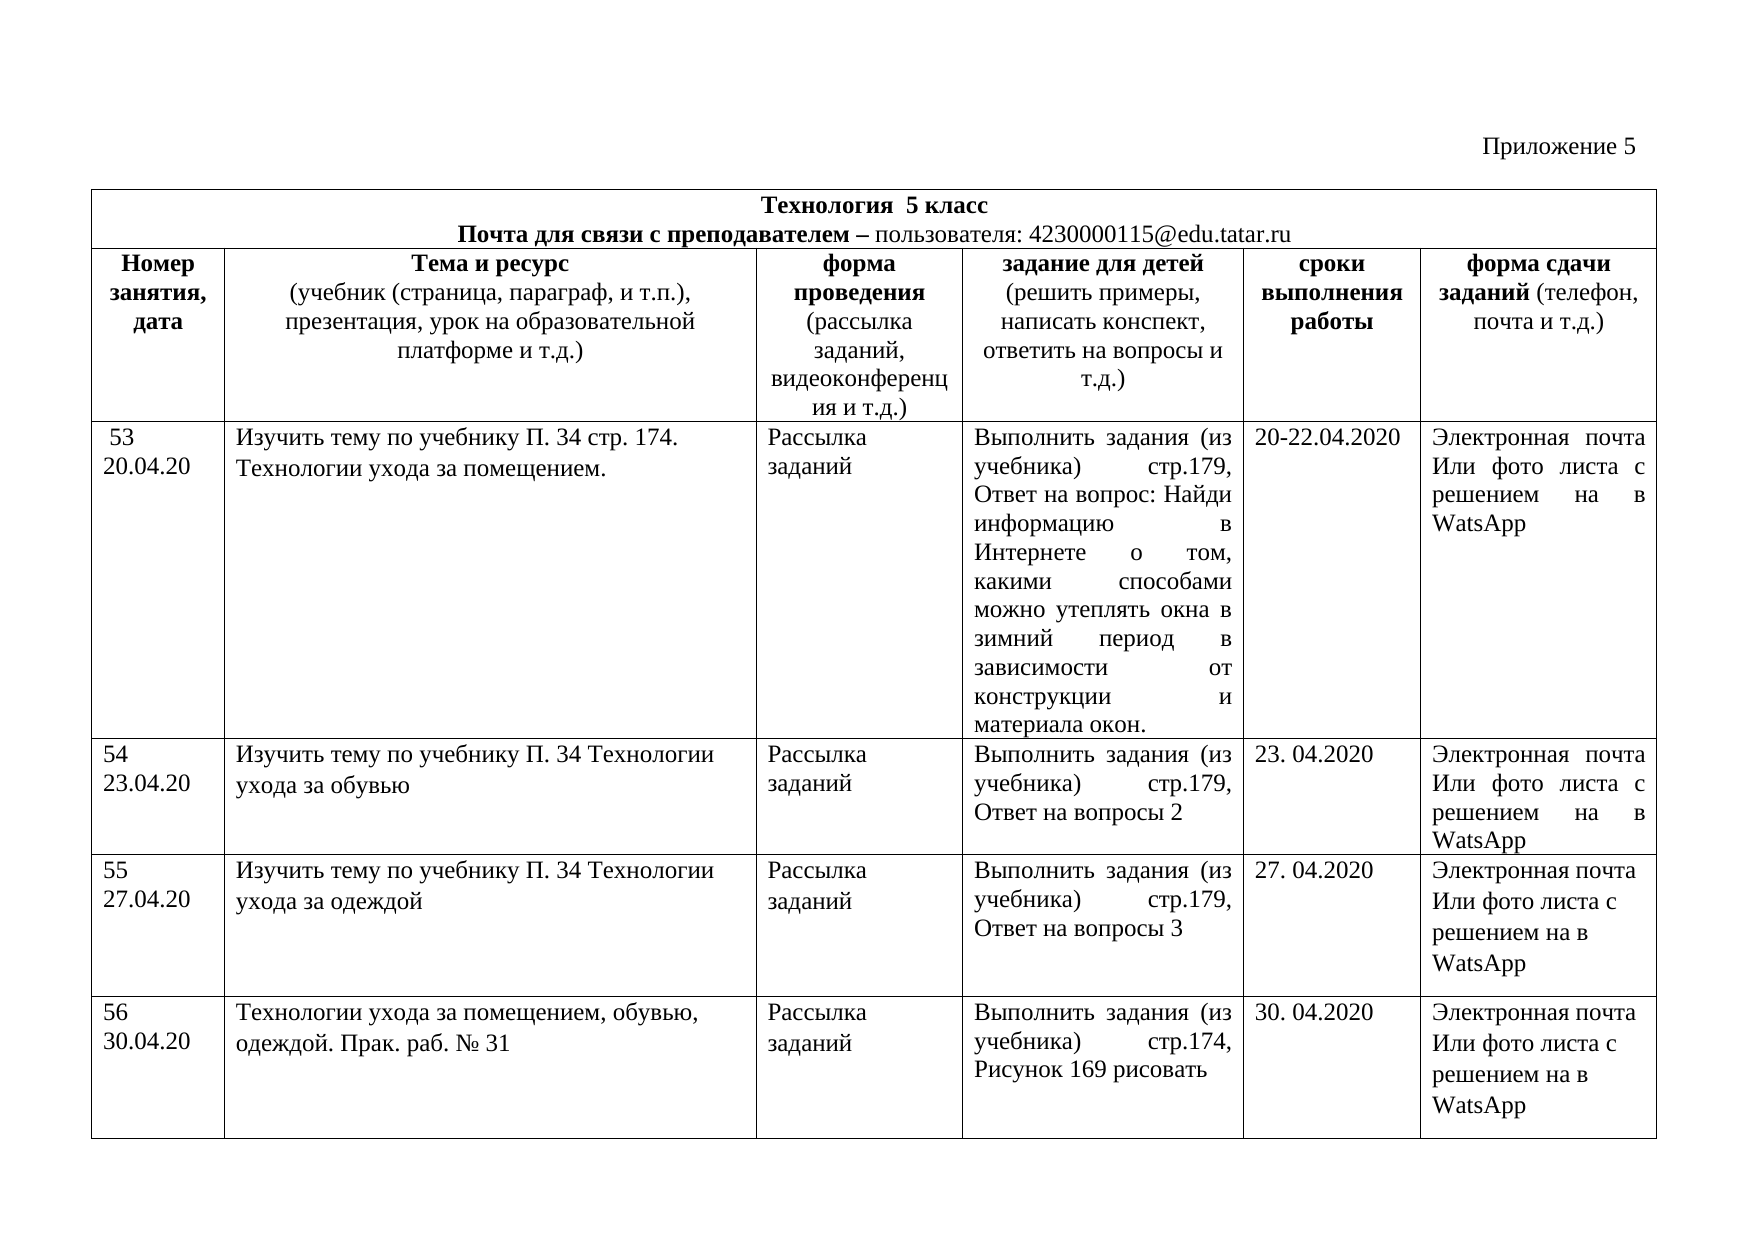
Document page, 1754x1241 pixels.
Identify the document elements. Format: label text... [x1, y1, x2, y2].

table_cell 53 20.04.20 [92, 422, 224, 738]
table_cell 30. 04.2020 [1244, 997, 1420, 1138]
table_cell Электронная почта Или фото листа с решением на в WatsApp [1421, 855, 1656, 996]
table_cell Выполнить задания (из учебника) стр.174, Рисунок 169 рисовать [963, 997, 1243, 1138]
table_cell Изучить тему по учебнику П. 34 Технологии ухода за одеждой [225, 855, 756, 996]
table_header Технология 5 класс Почта для связи с преподавателем – пользователя: 4230000115@edu.tatar.ru [92, 190, 1656, 247]
table_cell Рассылка заданий [757, 739, 962, 854]
table_cell Электронная почта Или фото листа с решением на в WatsApp [1421, 739, 1656, 854]
table_cell 20-22.04.2020 [1244, 422, 1420, 738]
table_cell Выполнить задания (из учебника) стр.179, Ответ на вопрос: Найди информацию в Интернете о том, какими способами можно утеплять окна в зимний период в зависимости от конструкции и материала окон. [963, 422, 1243, 738]
table_cell сроки выполнения работы [1244, 249, 1420, 421]
table_cell форма сдачи заданий (телефон, почта и т.д.) [1421, 249, 1656, 421]
table_cell Электронная почта Или фото листа с решением на в WatsApp [1421, 422, 1656, 738]
table_cell Изучить тему по учебнику П. 34 стр. 174. Технологии ухода за помещением. [225, 422, 756, 738]
table_cell 54 23.04.20 [92, 739, 224, 854]
table_cell Рассылка заданий [757, 855, 962, 996]
table_cell Выполнить задания (из учебника) стр.179, Ответ на вопросы 2 [963, 739, 1243, 854]
table_cell Номер занятия, дата [92, 249, 224, 421]
table_cell Изучить тему по учебнику П. 34 Технологии ухода за обувью [225, 739, 756, 854]
table_cell Технологии ухода за помещением, обувью, одеждой. Прак. раб. № 31 [225, 997, 756, 1138]
table_cell задание для детей (решить примеры, написать конспект, ответить на вопросы и т.д.) [963, 249, 1243, 421]
table_cell Рассылка заданий [757, 422, 962, 738]
table_cell Тема и ресурс (учебник (страница, параграф, и т.п.), презентация, урок на образовательной платформе и т.д.) [225, 249, 756, 421]
table_cell Рассылка заданий [757, 997, 962, 1138]
table_cell форма проведения (рассылка заданий, видеоконференция и т.д.) [757, 249, 962, 421]
table_cell 55 27.04.20 [92, 855, 224, 996]
table_cell 27. 04.2020 [1244, 855, 1420, 996]
table_cell Электронная почта Или фото листа с решением на в WatsApp [1421, 997, 1656, 1138]
table_cell Выполнить задания (из учебника) стр.179, Ответ на вопросы 3 [963, 855, 1243, 996]
table_cell 56 30.04.20 [92, 997, 224, 1138]
text Приложение 5 [118, 131, 1636, 160]
table_cell 23. 04.2020 [1244, 739, 1420, 854]
